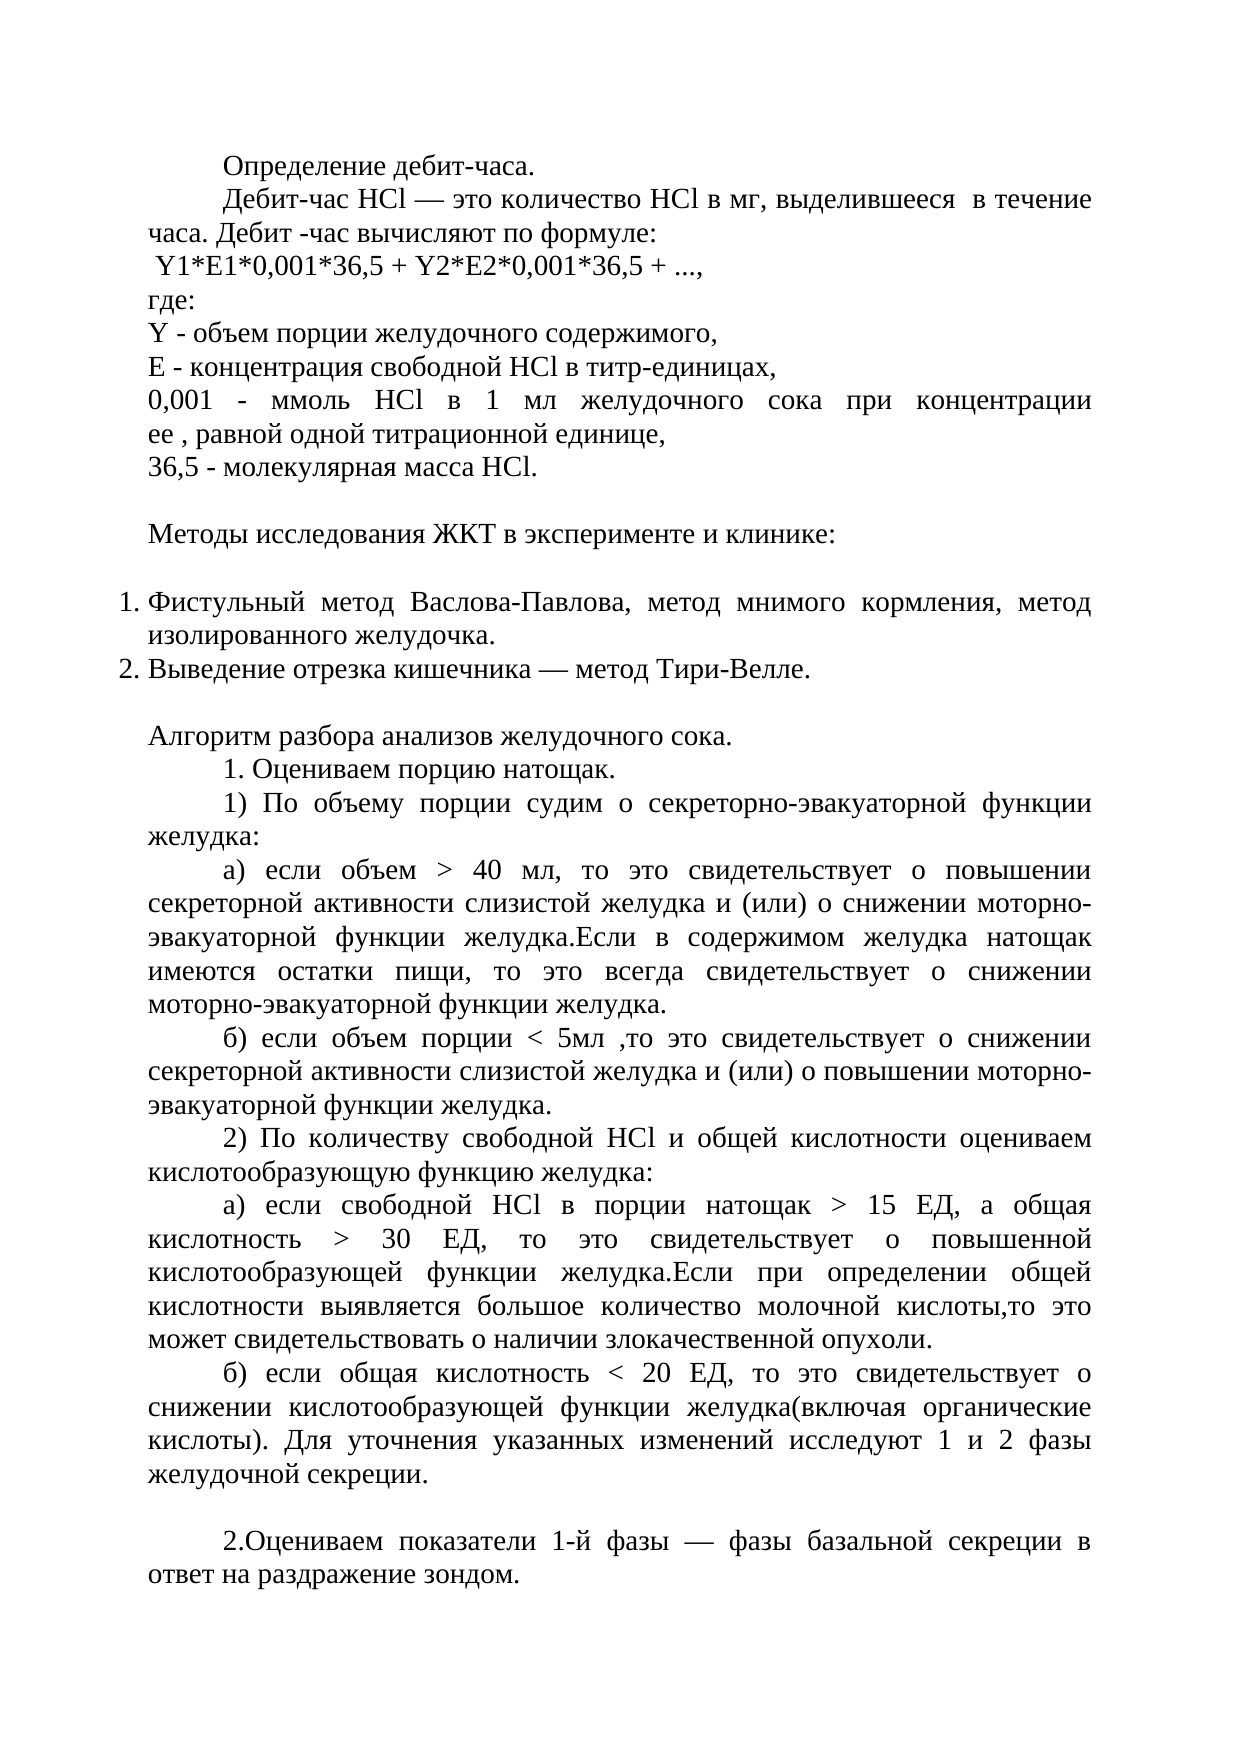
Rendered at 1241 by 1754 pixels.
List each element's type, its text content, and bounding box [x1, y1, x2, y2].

text 1) По объему порции судим о секреторно-эвакуаторной функции желудка: [148, 785, 1092, 852]
text 36,5 - молекулярная масса НСl. [148, 449, 1092, 483]
text где: [148, 282, 1092, 315]
text Y1*E1*0,001*36,5 + Y2*E2*0,001*36,5 + ..., [148, 248, 1092, 282]
text Алгоритм разбора анализов желудочного сока. [148, 718, 1092, 751]
list Выведение отрезка кишечника — метод Тири-Велле. [118, 651, 1092, 684]
text а) если свободной НСl в порции натощак > 15 ЕД, а общая кислотность > 30 ЕД, то это свидетельствует о повышенной кислотообразующей функции желудка.Если при определении общей кислотности выявляется большое количество молочной кислоты,то это может свидетельствовать о наличии злокачественной опухоли. [148, 1187, 1092, 1355]
text Определение дебит-часа. [148, 148, 1092, 181]
text 2.Оцениваем показатели 1-й фазы — фазы базальной секреции в ответ на раздражение зондом. [148, 1523, 1092, 1590]
list Фистульный метод Васлова-Павлова, метод мнимого кормления, метод изолированного желудочка. [118, 584, 1092, 651]
text б) если общая кислотность < 20 ЕД, то это свидетельствует о снижении кислотообразующей функции желудка(включая органические кислоты). Для уточнения указанных изменений исследуют 1 и 2 фазы желудочной секреции. [148, 1355, 1092, 1489]
text б) если объем порции < 5мл ,то это свидетельствует о снижении секреторной активности слизистой желудка и (или) о повышении моторно-эвакуаторной функции желудка. [148, 1020, 1092, 1120]
text 2) По количеству свободной НСl и общей кислотности оцениваем кислотообразующую функцию желудка: [148, 1120, 1092, 1187]
text 0,001 - ммоль НСl в 1 мл желудочного сока при концентрации ее , равной одной титрационной единице, [148, 382, 1092, 449]
text Y - объем порции желудочного содержимого, [148, 315, 1092, 349]
text Методы исследования ЖКТ в эксперименте и клинике: [148, 517, 1092, 550]
text а) если объем > 40 мл, то это свидетельствует о повышении секреторной активности слизистой желудка и (или) о снижении моторно-эвакуаторной функции желудка.Если в содержимом желудка натощак имеются остатки пищи, то это всегда свидетельствует о снижении моторно-эвакуаторной функции желудка. [148, 852, 1092, 1020]
text Дебит-час НСl — это количество НСl в мг, выделившееся в течение часа. Дебит -час вычисляют по формуле: [148, 181, 1092, 248]
text 1. Оцениваем порцию натощак. [148, 751, 1092, 785]
text Е - концентрация свободной НСl в титр-единицах, [148, 349, 1092, 382]
